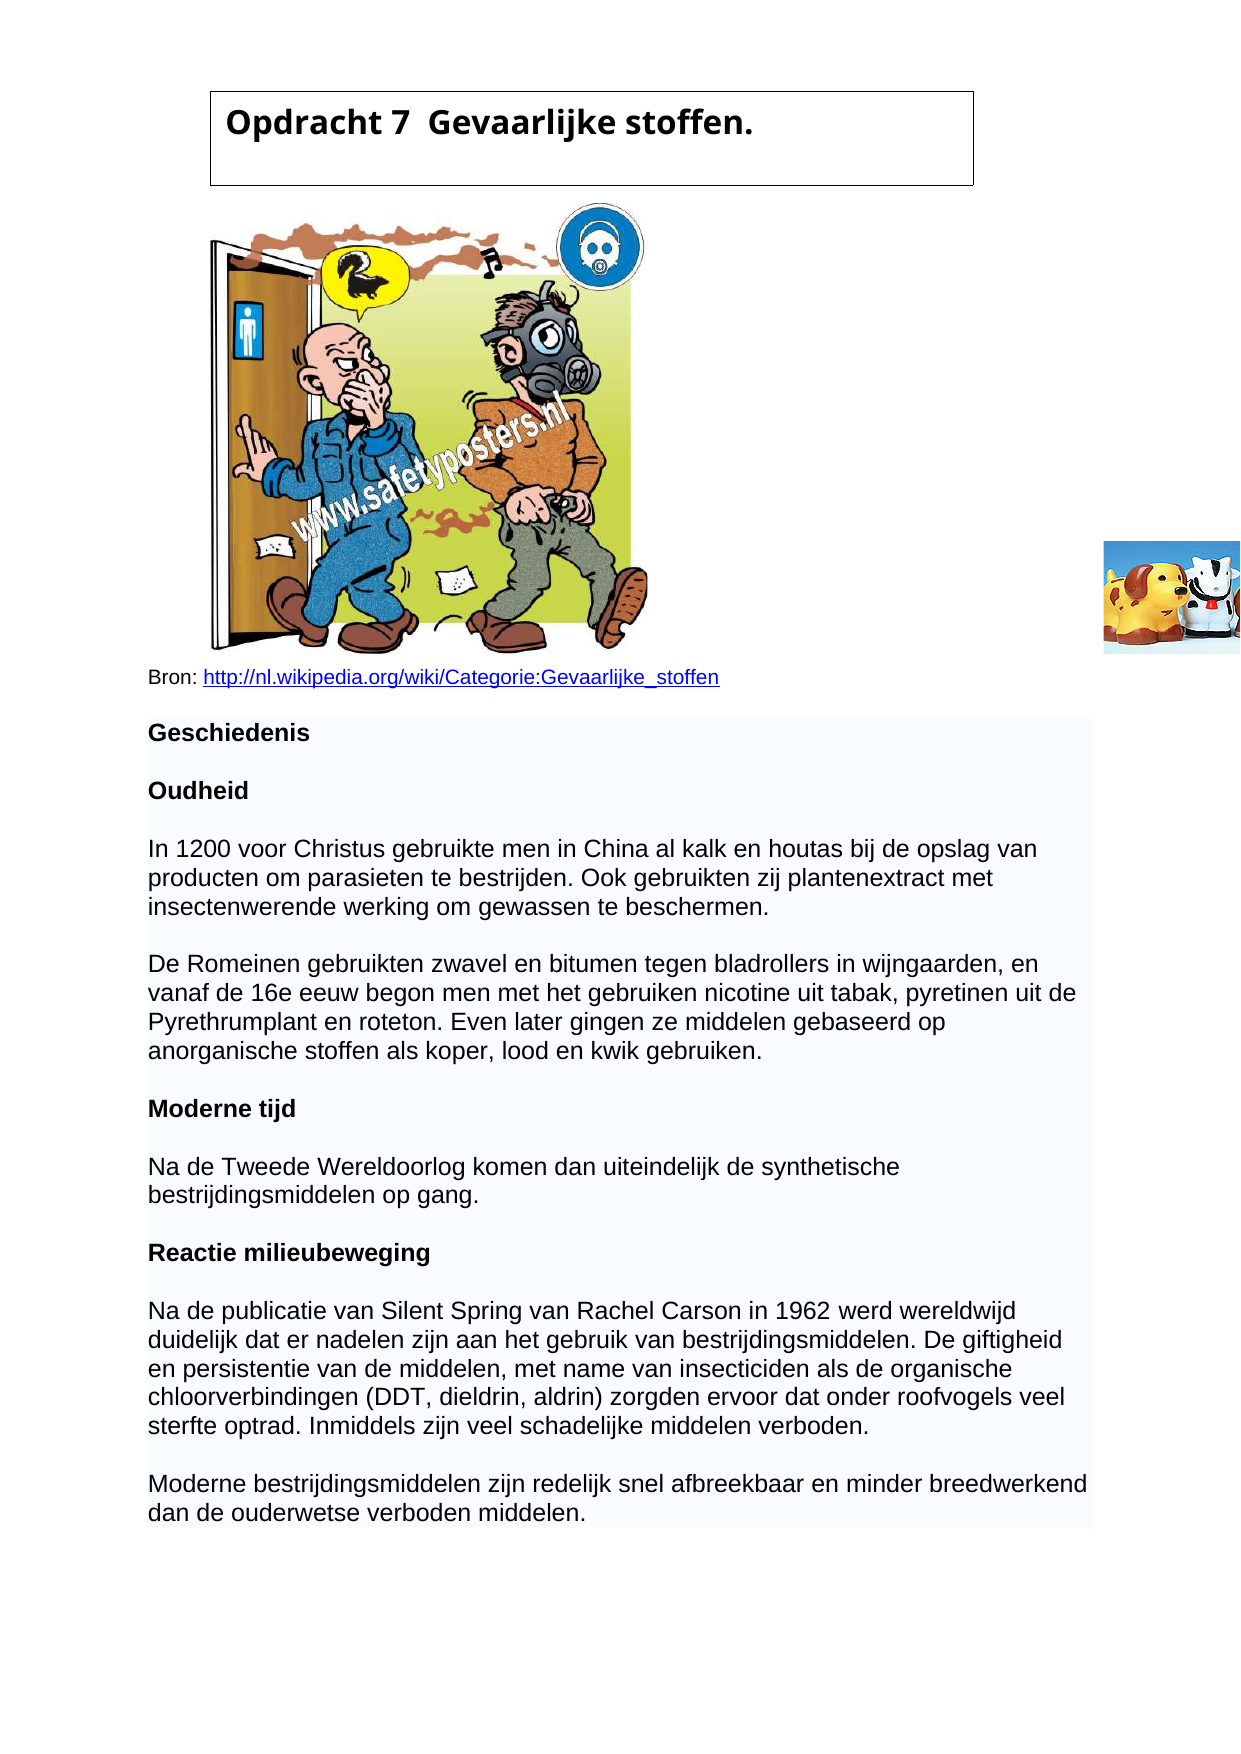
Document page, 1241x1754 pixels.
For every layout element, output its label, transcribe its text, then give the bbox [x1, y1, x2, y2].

text Moderne bestrijdingsmiddelen zijn redelijk snel afbreekbaar en minder breedwerkend dan de ouderwetse verboden middelen. [148, 1469, 1093, 1527]
text Na de publicatie van Silent Spring van Rachel Carson in 1962 werd wereldwijd duidelijk dat er nadelen zijn aan het gebruik van bestrijdingsmiddelen. De giftigheid en persistentie van de middelen, met name van insecticiden als de organische chloorverbindingen (DDT, dieldrin, aldrin) zorgden ervoor dat onder roofvogels veel sterfte optrad. Inmiddels zijn veel schadelijke middelen verboden. [148, 1296, 1093, 1440]
text Na de Tweede Wereldoorlog komen dan uiteindelijk de synthetische bestrijdingsmiddelen op gang. [148, 1152, 1093, 1209]
subtitle Reactie milieubeweging [148, 1238, 1093, 1267]
subtitle Moderne tijd [148, 1094, 1093, 1122]
subtitle Geschiedenis [148, 718, 1093, 747]
text In 1200 voor Christus gebruikte men in China al kalk en houtas bij de opslag van producten om parasieten te bestrijden. Ook gebruikten zij plantenextract met insectenwerende werking om gewassen te beschermen. [148, 834, 1093, 920]
text De Romeinen gebruikten zwavel en bitumen tegen bladrollers in wijngaarden, en vanaf de 16e eeuw begon men met het gebruiken nicotine uit tabak, pyretinen uit de Pyrethrumplant en roteton. Even later gingen ze middelen gebaseerd op anorganische stoffen als koper, lood en kwik gebruiken. [148, 949, 1093, 1064]
text Bron: http://nl.wikipedia.org/wiki/Categorie:Gevaarlijke_stoffen [148, 665, 1093, 689]
picture [1103, 541, 1241, 654]
picture [210, 203, 648, 654]
subtitle Oudheid [148, 776, 1093, 805]
